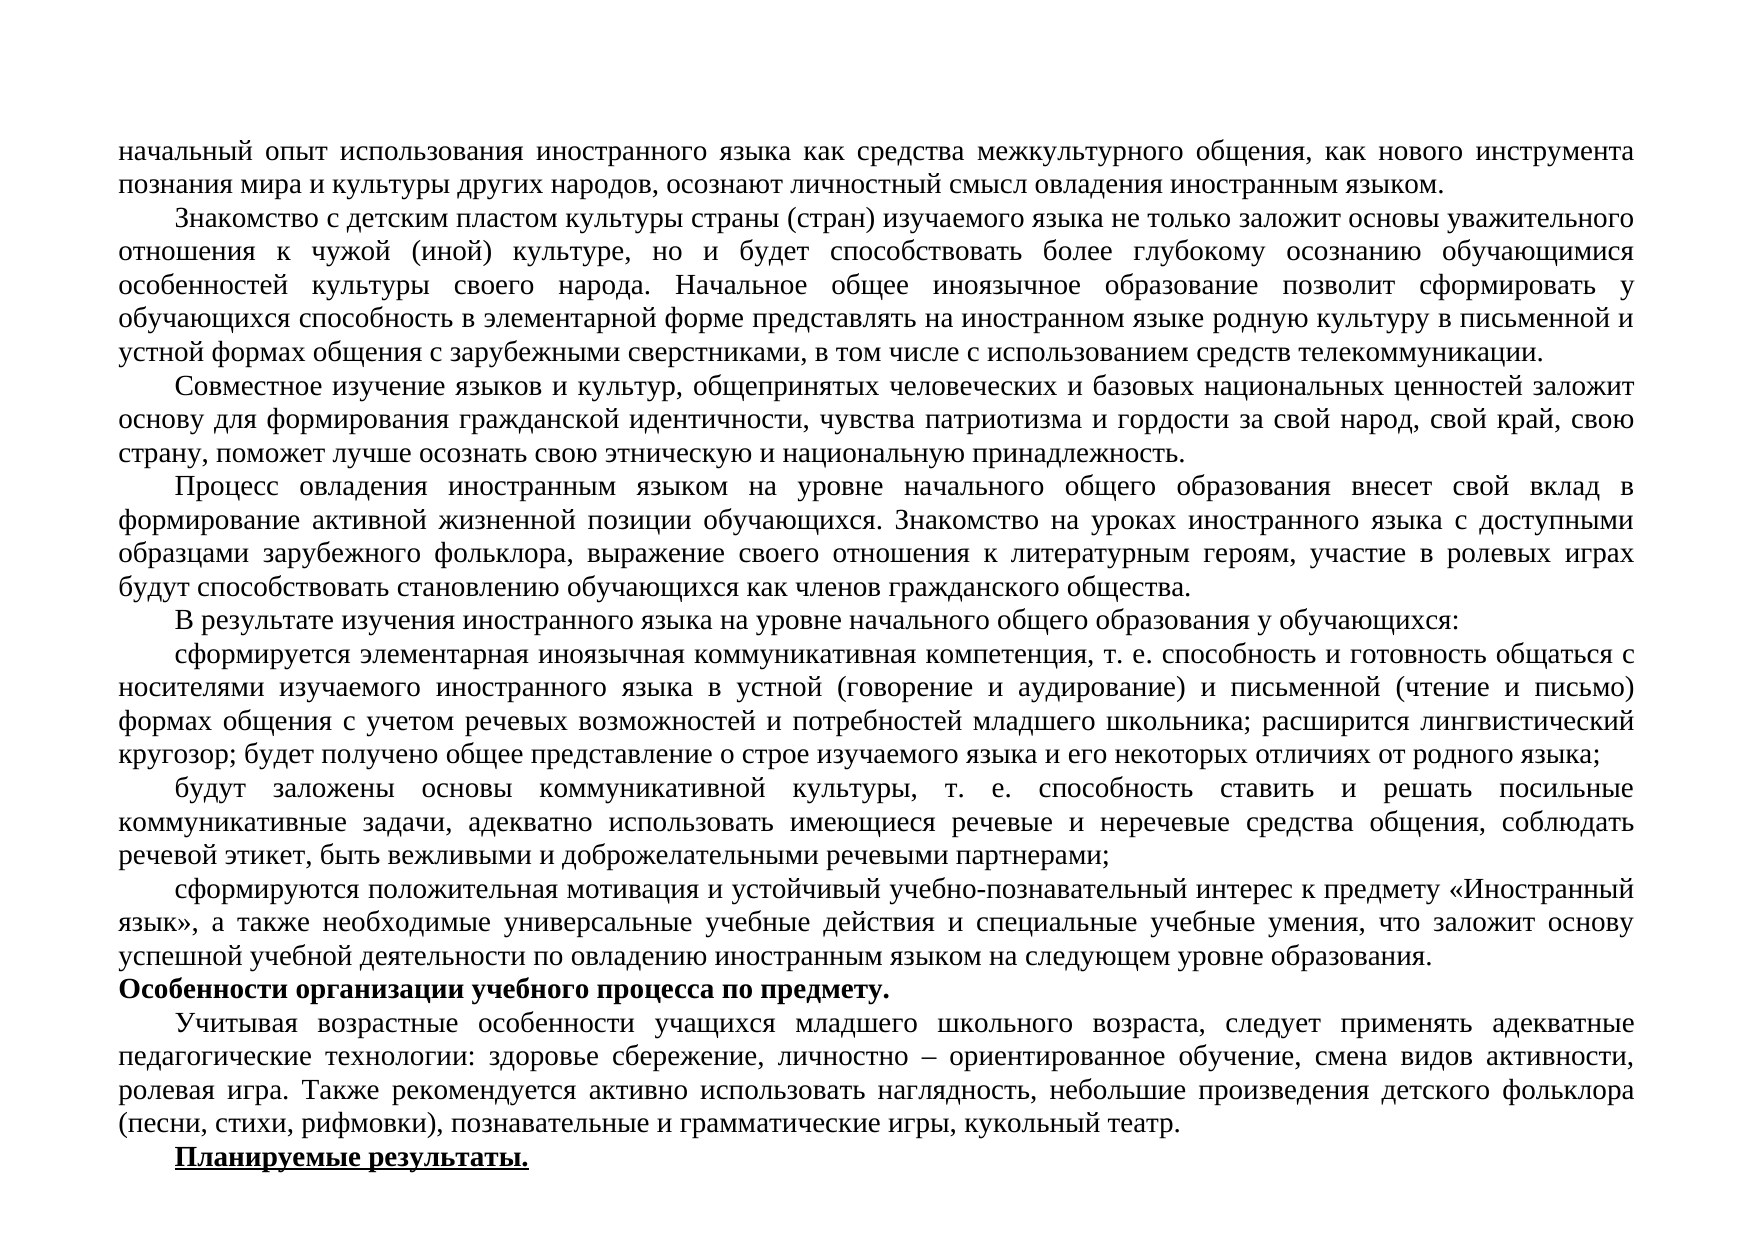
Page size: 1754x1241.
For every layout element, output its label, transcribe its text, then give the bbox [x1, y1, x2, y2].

text В результате изучения иностранного языка на уровне начального общего образования у обучающихся: [118, 602, 1636, 636]
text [118, 133, 1636, 200]
text Процесс овладения иностранным языком на уровне начального общего образования внесет свой вклад в формирование активной жизненной позиции обучающихся. Знакомство на уроках иностранного языка с доступными образцами зарубежного фольклора, выражение своего отношения к литературным героям, участие в ролевых играх будут способствовать становлению обучающихся как членов гражданского общества. [118, 468, 1636, 602]
text Особенности организации учебного процесса по предмету. [118, 971, 1636, 1005]
text Совместное изучение языков и культур, общепринятых человеческих и базовых национальных ценностей заложит основу для формирования гражданской идентичности, чувства патриотизма и гордости за свой народ, свой край, свою страну, поможет лучше осознать свою этническую и национальную принадлежность. [118, 368, 1636, 468]
text Знакомство с детским пластом культуры страны (стран) изучаемого языка не только заложит основы уважительного отношения к чужой (иной) культуре, но и будет способствовать более глубокому осознанию обучающимися особенностей культуры своего народа. Начальное общее иноязычное образование позволит сформировать у обучающихся способность в элементарной форме представлять на иностранном языке родную культуру в письменной и устной формах общения с зарубежными сверстниками, в том числе с использованием средств телекоммуникации. [118, 200, 1636, 368]
text Учитывая возрастные особенности учащихся младшего школьного возраста, следует применять адекватные педагогические технологии: здоровье сбережение, личностно – ориентированное обучение, смена видов активности, ролевая игра. Также рекомендуется активно использовать наглядность, небольшие произведения детского фольклора (песни, стихи, рифмовки), познавательные и грамматические игры, кукольный театр. [118, 1005, 1636, 1139]
text сформируется элементарная иноязычная коммуникативная компетенция, т. е. способность и готовность общаться с носителями изучаемого иностранного языка в устной (говорение и аудирование) и письменной (чтение и письмо) формах общения с учетом речевых возможностей и потребностей младшего школьника; расширится лингвистический кругозор; будет получено общее представление о строе изучаемого языка и его некоторых отличиях от родного языка; [118, 636, 1636, 770]
text Планируемые результаты. [118, 1139, 1636, 1173]
text сформируются положительная мотивация и устойчивый учебно-познавательный интерес к предмету «Иностранный язык», а также необходимые универсальные учебные действия и специальные учебные умения, что заложит основу успешной учебной деятельности по овладению иностранным языком на следующем уровне образования. [118, 871, 1636, 971]
text будут заложены основы коммуникативной культуры, т. е. способность ставить и решать посильные коммуникативные задачи, адекватно использовать имеющиеся речевые и неречевые средства общения, соблюдать речевой этикет, быть вежливыми и доброжелательными речевыми партнерами; [118, 770, 1636, 871]
